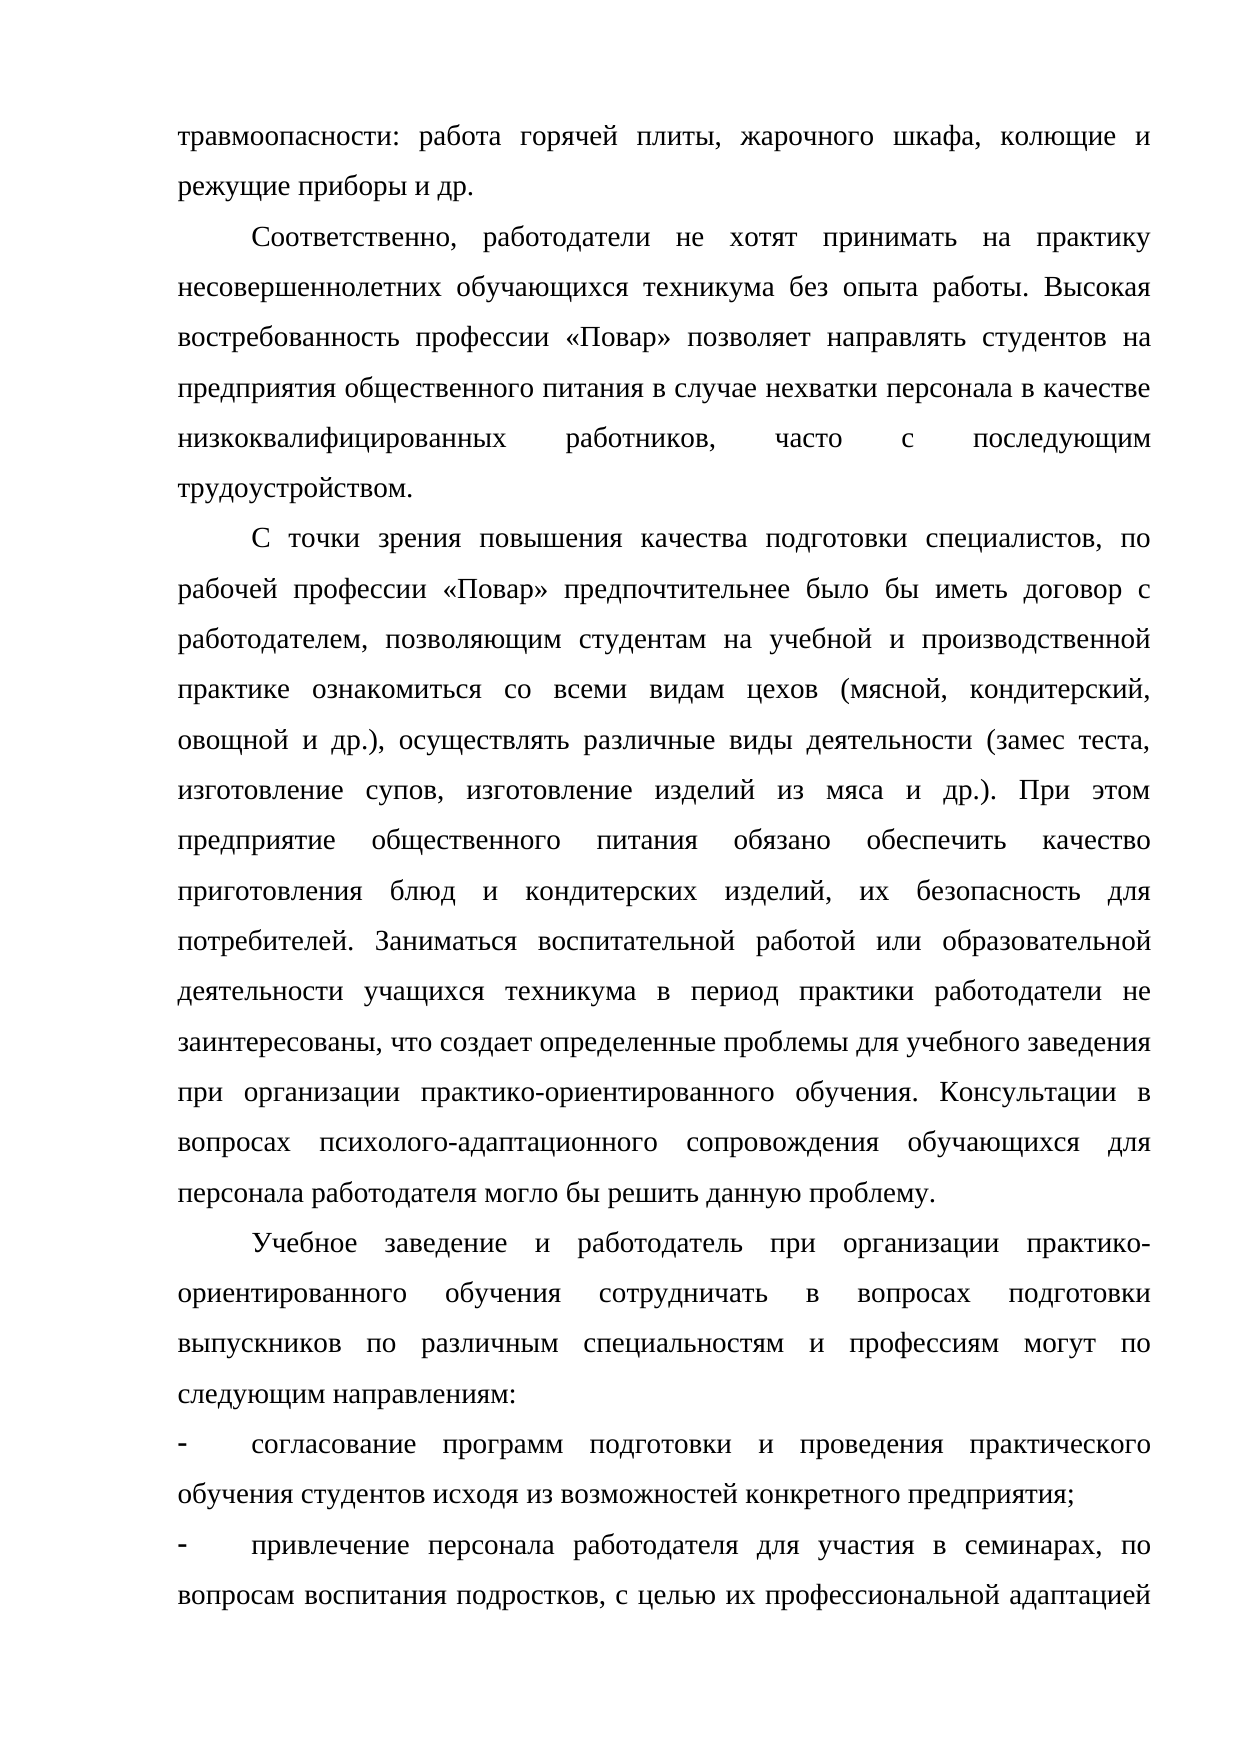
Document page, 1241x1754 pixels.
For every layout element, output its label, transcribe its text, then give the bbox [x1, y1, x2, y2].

text С точки зрения повышения качества подготовки специалистов, по рабочей профессии «Повар» предпочтительнее было бы иметь договор с работодателем, позволяющим студентам на учебной и производственной практике ознакомиться со всеми видам цехов (мясной, кондитерский, овощной и др.), осуществлять различные виды деятельности (замес теста, изготовление супов, изготовление изделий из мяса и др.). При этом предприятие общественного питания обязано обеспечить качество приготовления блюд и кондитерских изделий, их безопасность для потребителей. Заниматься воспитательной работой или образовательной деятельности учащихся техникума в период практики работодатели не заинтересованы, что создает определенные проблемы для учебного заведения при организации практико-ориентированного обучения. Консультации в вопросах психолого-адаптационного сопровождения обучающихся для персонала работодателя могло бы решить данную проблему. [177, 521, 1152, 1208]
text Учебное заведение и работодатель при организации практико-ориентированного обучения сотрудничать в вопросах подготовки выпускников по различным специальностям и профессиям могут по следующим направлениям: [177, 1225, 1152, 1409]
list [177, 1527, 1152, 1611]
list согласование программ подготовки и проведения практического обучения студентов исходя из возможностей конкретного предприятия; [177, 1426, 1152, 1510]
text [177, 118, 1152, 202]
text Соответственно, работодатели не хотят принимать на практику несовершеннолетних обучающихся техникума без опыта работы. Высокая востребованность профессии «Повар» позволяет направлять студентов на предприятия общественного питания в случае нехватки персонала в качестве низкоквалифицированных работников, часто с последующим трудоустройством. [177, 219, 1152, 504]
